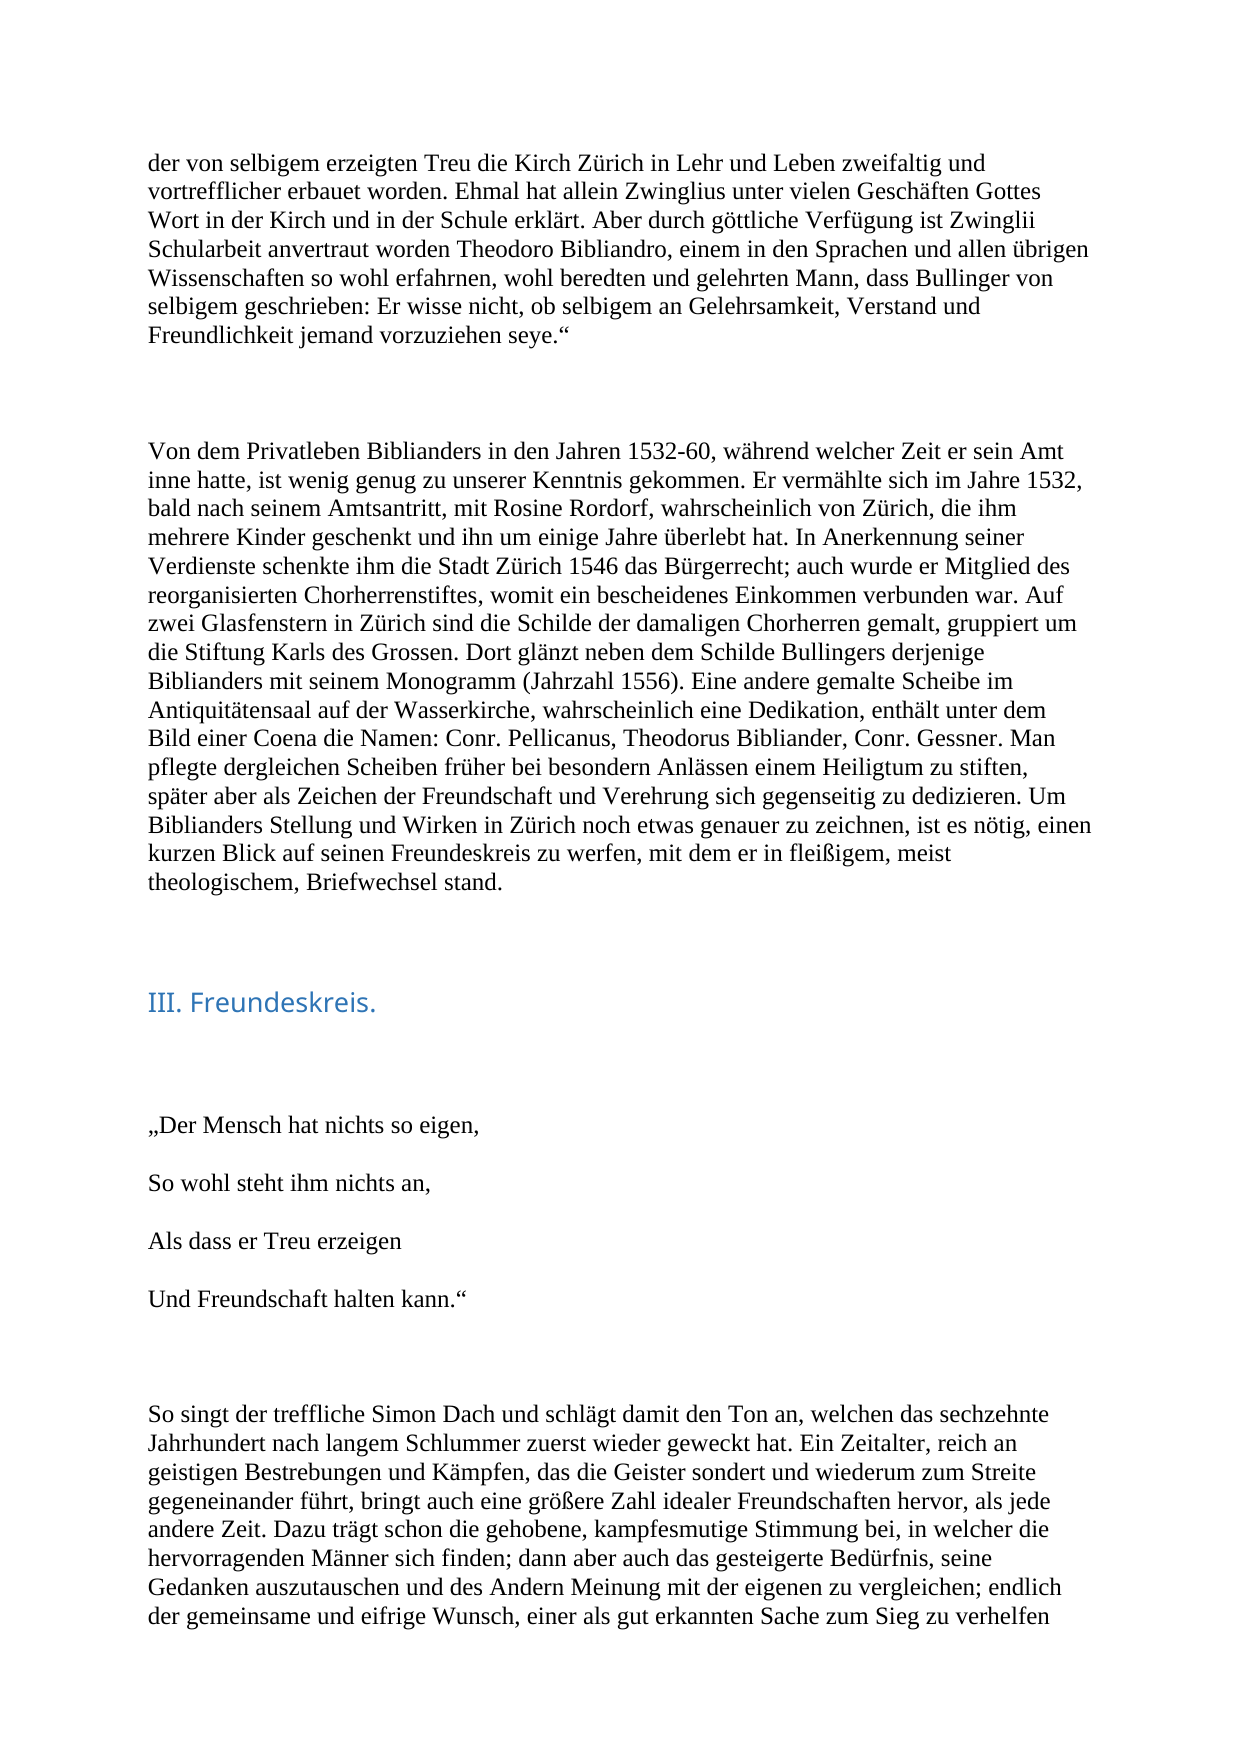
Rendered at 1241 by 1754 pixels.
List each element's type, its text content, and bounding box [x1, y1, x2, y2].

text Als dass er Treu erzeigen [148, 1226, 1093, 1254]
text So wohl steht ihm nichts an, [148, 1168, 1093, 1197]
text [148, 148, 1093, 349]
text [148, 1399, 1093, 1629]
text „Der Mensch hat nichts so eigen, [148, 1110, 1093, 1139]
text Und Freundschaft halten kann.“ [148, 1284, 1093, 1312]
text Von dem Privatleben Biblianders in den Jahren 1532-60, während welcher Zeit er sein Amt inne hatte, ist wenig genug zu unserer Kenntnis gekommen. Er vermählte sich im Jahre 1532, bald nach seinem Amtsantritt, mit Rosine Rordorf, wahrscheinlich von Zürich, die ihm mehrere Kinder geschenkt und ihn um einige Jahre überlebt hat. In Anerkennung seiner Verdienste schenkte ihm die Stadt Zürich 1546 das Bürgerrecht; auch wurde er Mitglied des reorganisierten Chorherrenstiftes, womit ein bescheidenes Einkommen verbunden war. Auf zwei Glasfenstern in Zürich sind die Schilde der damaligen Chorherren gemalt, gruppiert um die Stiftung Karls des Grossen. Dort glänzt neben dem Schilde Bullingers derjenige Biblianders mit seinem Monogramm (Jahrzahl 1556). Eine andere gemalte Scheibe im Antiquitätensaal auf der Wasserkirche, wahrscheinlich eine Dedikation, enthält unter dem Bild einer Coena die Namen: Conr. Pellicanus, Theodorus Bibliander, Conr. Gessner. Man pflegte dergleichen Scheiben früher bei besondern Anlässen einem Heiligtum zu stiften, später aber als Zeichen der Freundschaft und Verehrung sich gegenseitig zu dedizieren. Um Biblianders Stellung und Wirken in Zürich noch etwas genauer zu zeichnen, ist es nötig, einen kurzen Blick auf seinen Freundeskreis zu werfen, mit dem er in fleißigem, meist theologischem, Briefwechsel stand. [148, 436, 1093, 896]
subtitle III. Freundeskreis. [148, 983, 1093, 1020]
